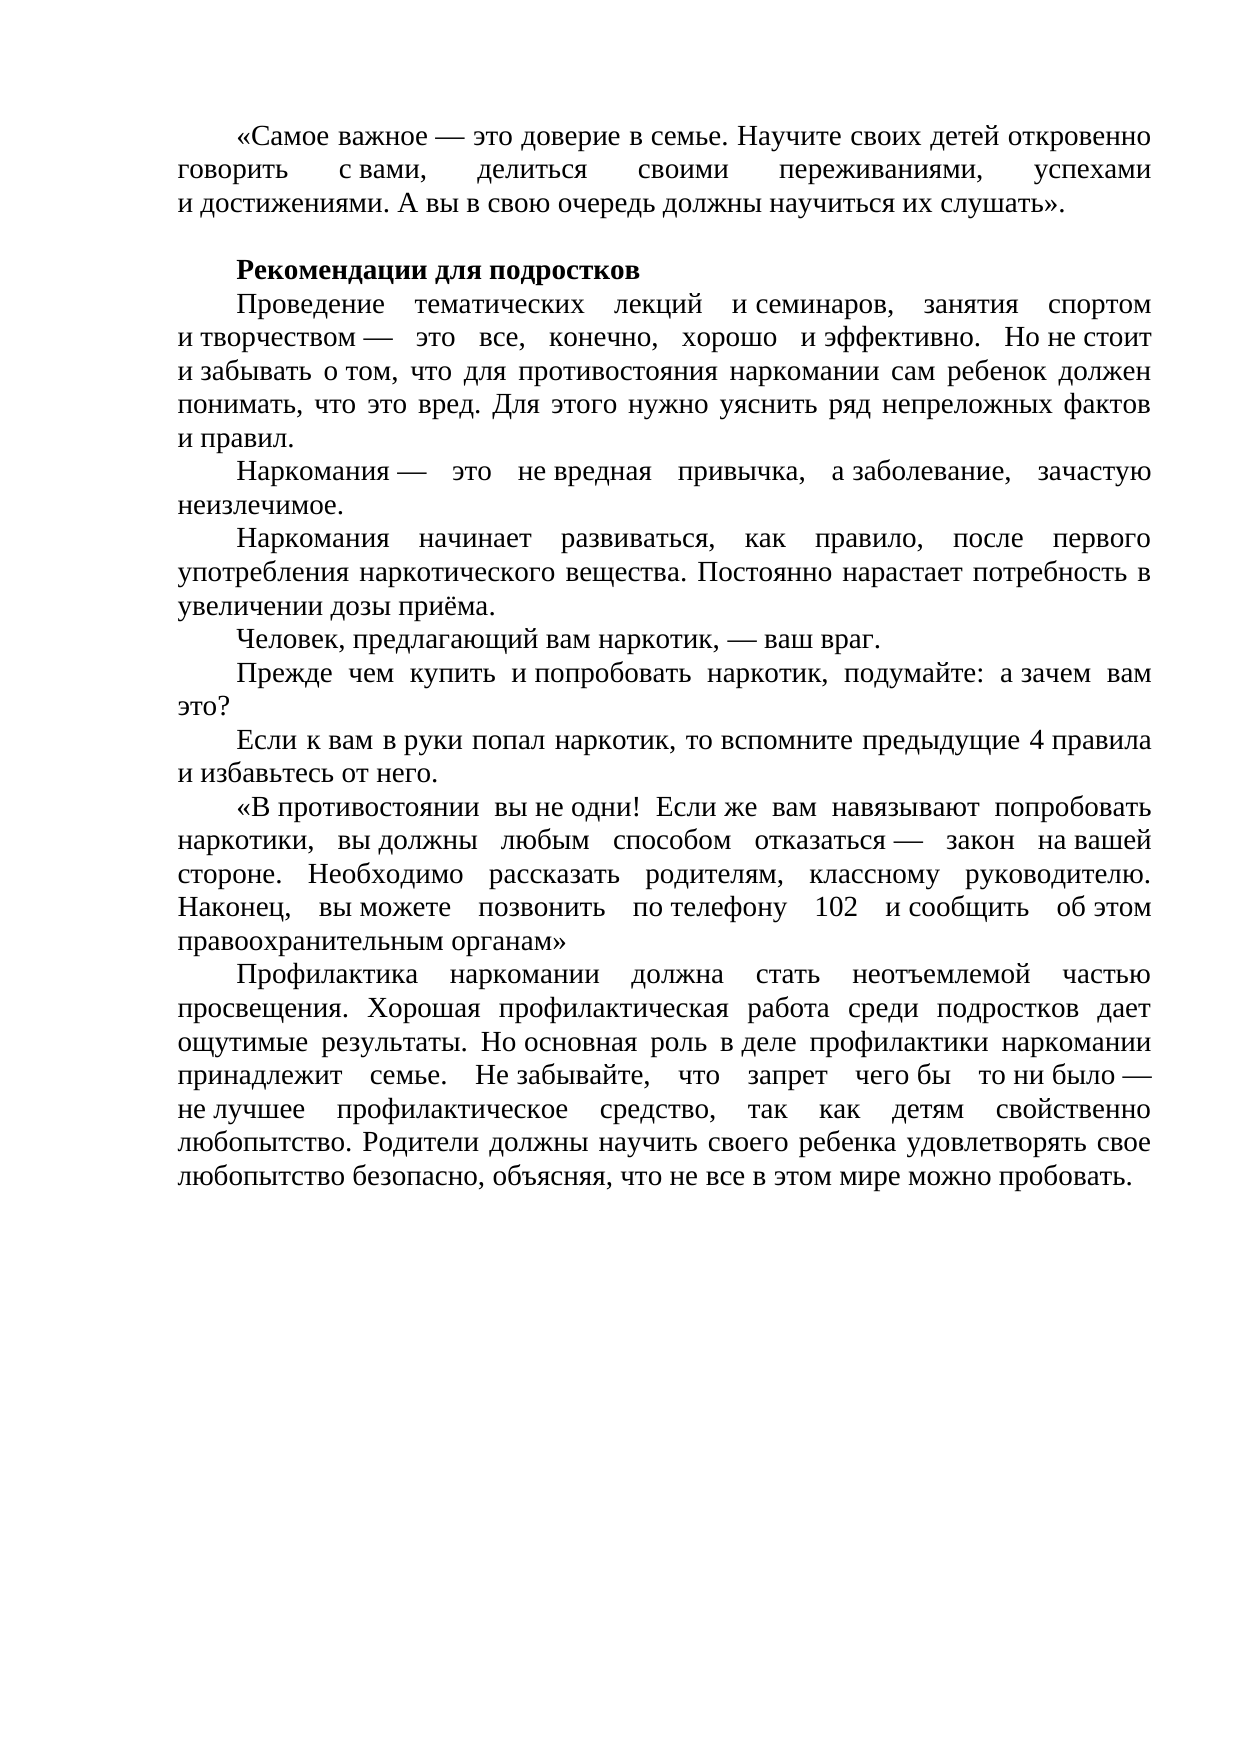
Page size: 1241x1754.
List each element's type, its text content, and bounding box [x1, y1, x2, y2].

text Человек, предлагающий вам наркотик, — ваш враг. [177, 621, 1152, 655]
text Профилактика наркомании должна стать неотъемлемой частью просвещения. Хорошая профилактическая работа среди подростков дает ощутимые результаты. Но основная роль в деле профилактики наркомании принадлежит семье. Не забывайте, что запрет чего бы то ни было — не лучшее профилактическое средство, так как детям свойственно любопытство. Родители должны научить своего ребенка удовлетворять свое любопытство безопасно, объясняя, что не все в этом мире можно пробовать. [177, 957, 1152, 1191]
text Прежде чем купить и попробовать наркотик, подумайте: а зачем вам это? [177, 655, 1152, 722]
text Рекомендации для подростков [177, 252, 1152, 286]
text Проведение тематических лекций и семинаров, занятия спортом и творчеством — это все, конечно, хорошо и эффективно. Но не стоит и забывать о том, что для противостояния наркомании сам ребенок должен понимать, что это вред. Для этого нужно уяснить ряд непреложных фактов и правил. [177, 286, 1152, 453]
text «Самое важное — это доверие в семье. Научите своих детей откровенно говорить с вами, делиться своими переживаниями, успехами и достижениями. А вы в свою очередь должны научиться их слушать». [177, 118, 1152, 219]
text Наркомания начинает развиваться, как правило, после первого употребления наркотического вещества. Постоянно нарастает потребность в увеличении дозы приёма. [177, 521, 1152, 621]
text Наркомания — это не вредная привычка, а заболевание, зачастую неизлечимое. [177, 453, 1152, 521]
text Если к вам в руки попал наркотик, то вспомните предыдущие 4 правила и избавьтесь от него. [177, 722, 1152, 789]
text «В противостоянии вы не одни! Если же вам навязывают попробовать наркотики, вы должны любым способом отказаться — закон на вашей стороне. Необходимо рассказать родителям, классному руководителю. Наконец, вы можете позвонить по телефону 102 и сообщить об этом правоохранительным органам» [177, 789, 1152, 957]
